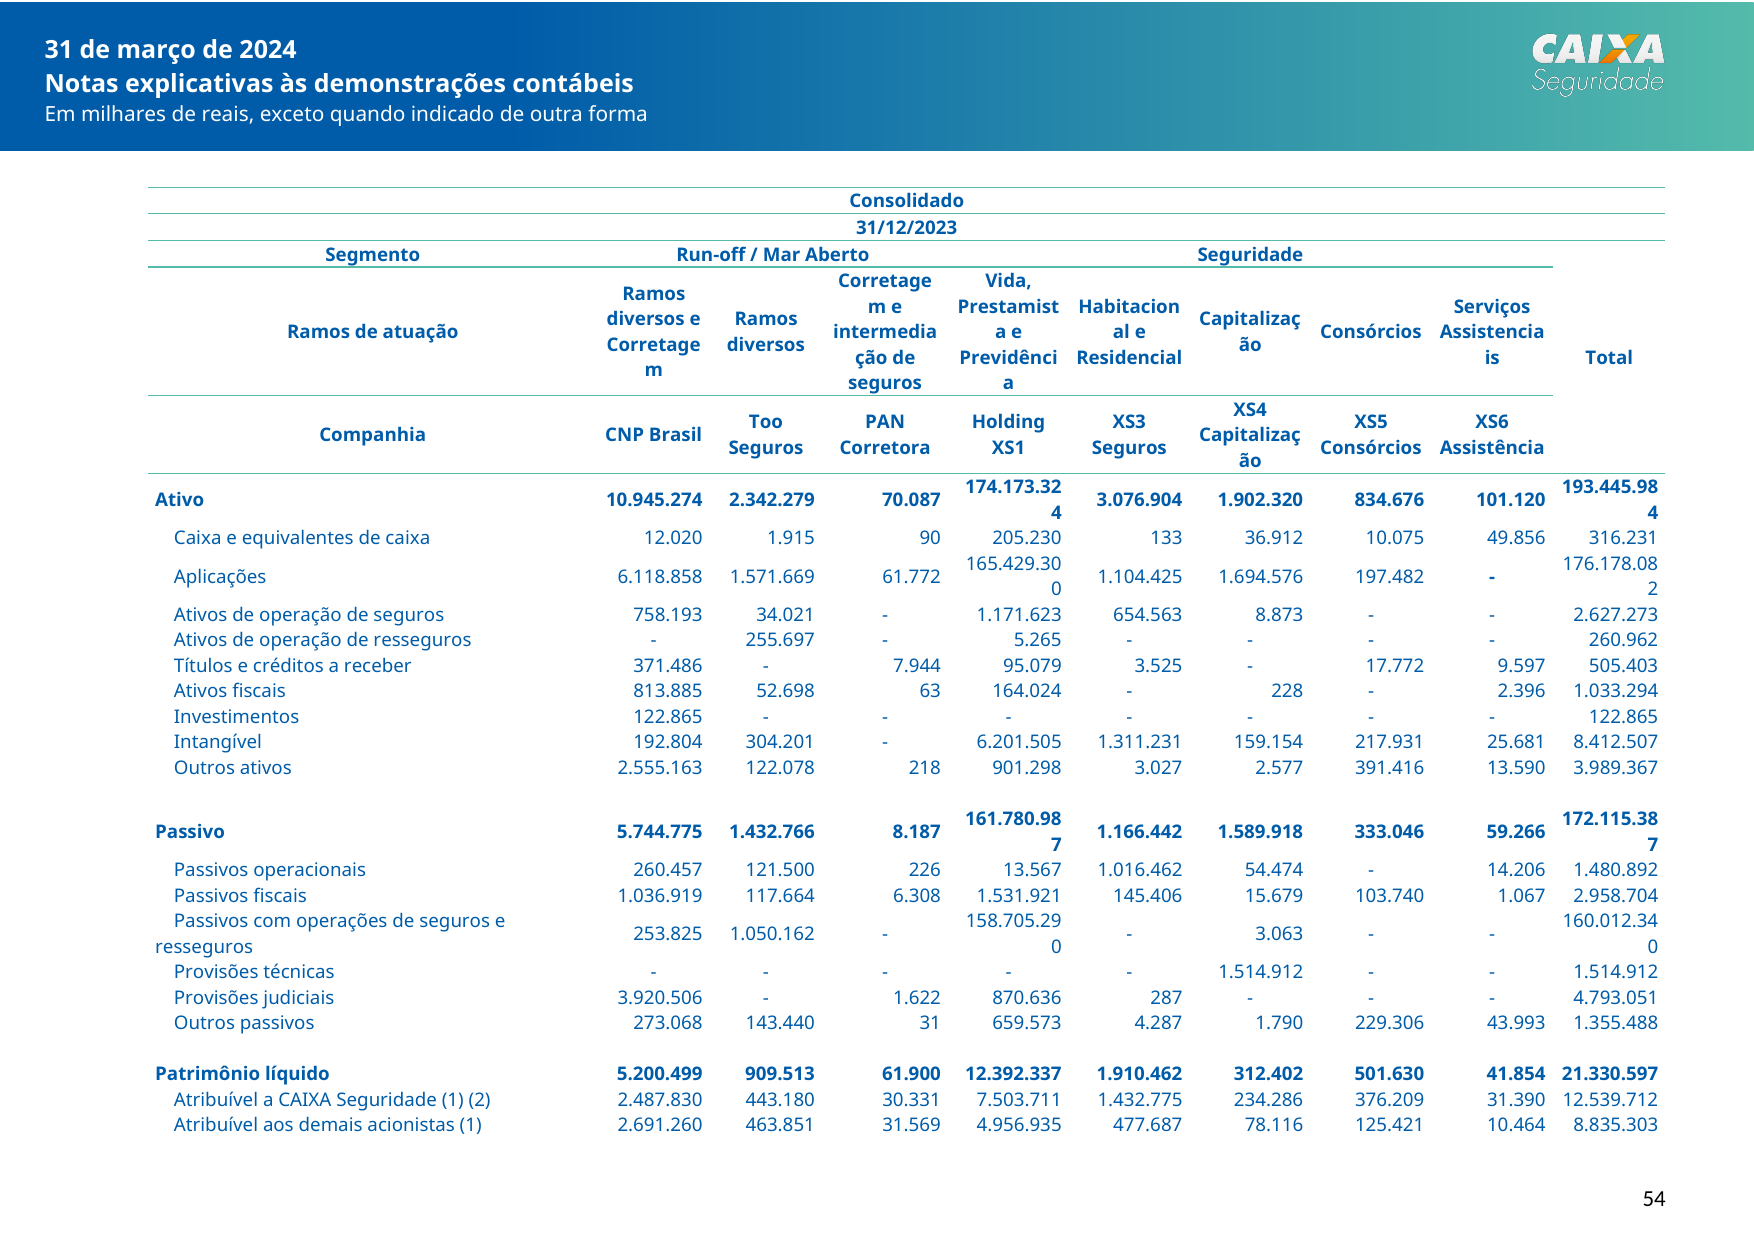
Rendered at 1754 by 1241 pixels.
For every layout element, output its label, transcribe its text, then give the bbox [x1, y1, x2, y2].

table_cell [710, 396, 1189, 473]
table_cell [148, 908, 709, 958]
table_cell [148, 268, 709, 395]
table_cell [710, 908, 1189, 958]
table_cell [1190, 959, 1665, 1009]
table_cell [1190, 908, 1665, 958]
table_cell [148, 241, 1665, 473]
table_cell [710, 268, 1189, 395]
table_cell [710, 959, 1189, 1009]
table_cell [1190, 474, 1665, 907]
picture [1531, 32, 1666, 98]
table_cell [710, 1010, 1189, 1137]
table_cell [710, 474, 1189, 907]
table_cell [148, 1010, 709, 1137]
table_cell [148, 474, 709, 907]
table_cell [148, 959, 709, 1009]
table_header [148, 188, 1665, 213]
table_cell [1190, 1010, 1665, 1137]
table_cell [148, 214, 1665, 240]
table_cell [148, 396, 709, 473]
